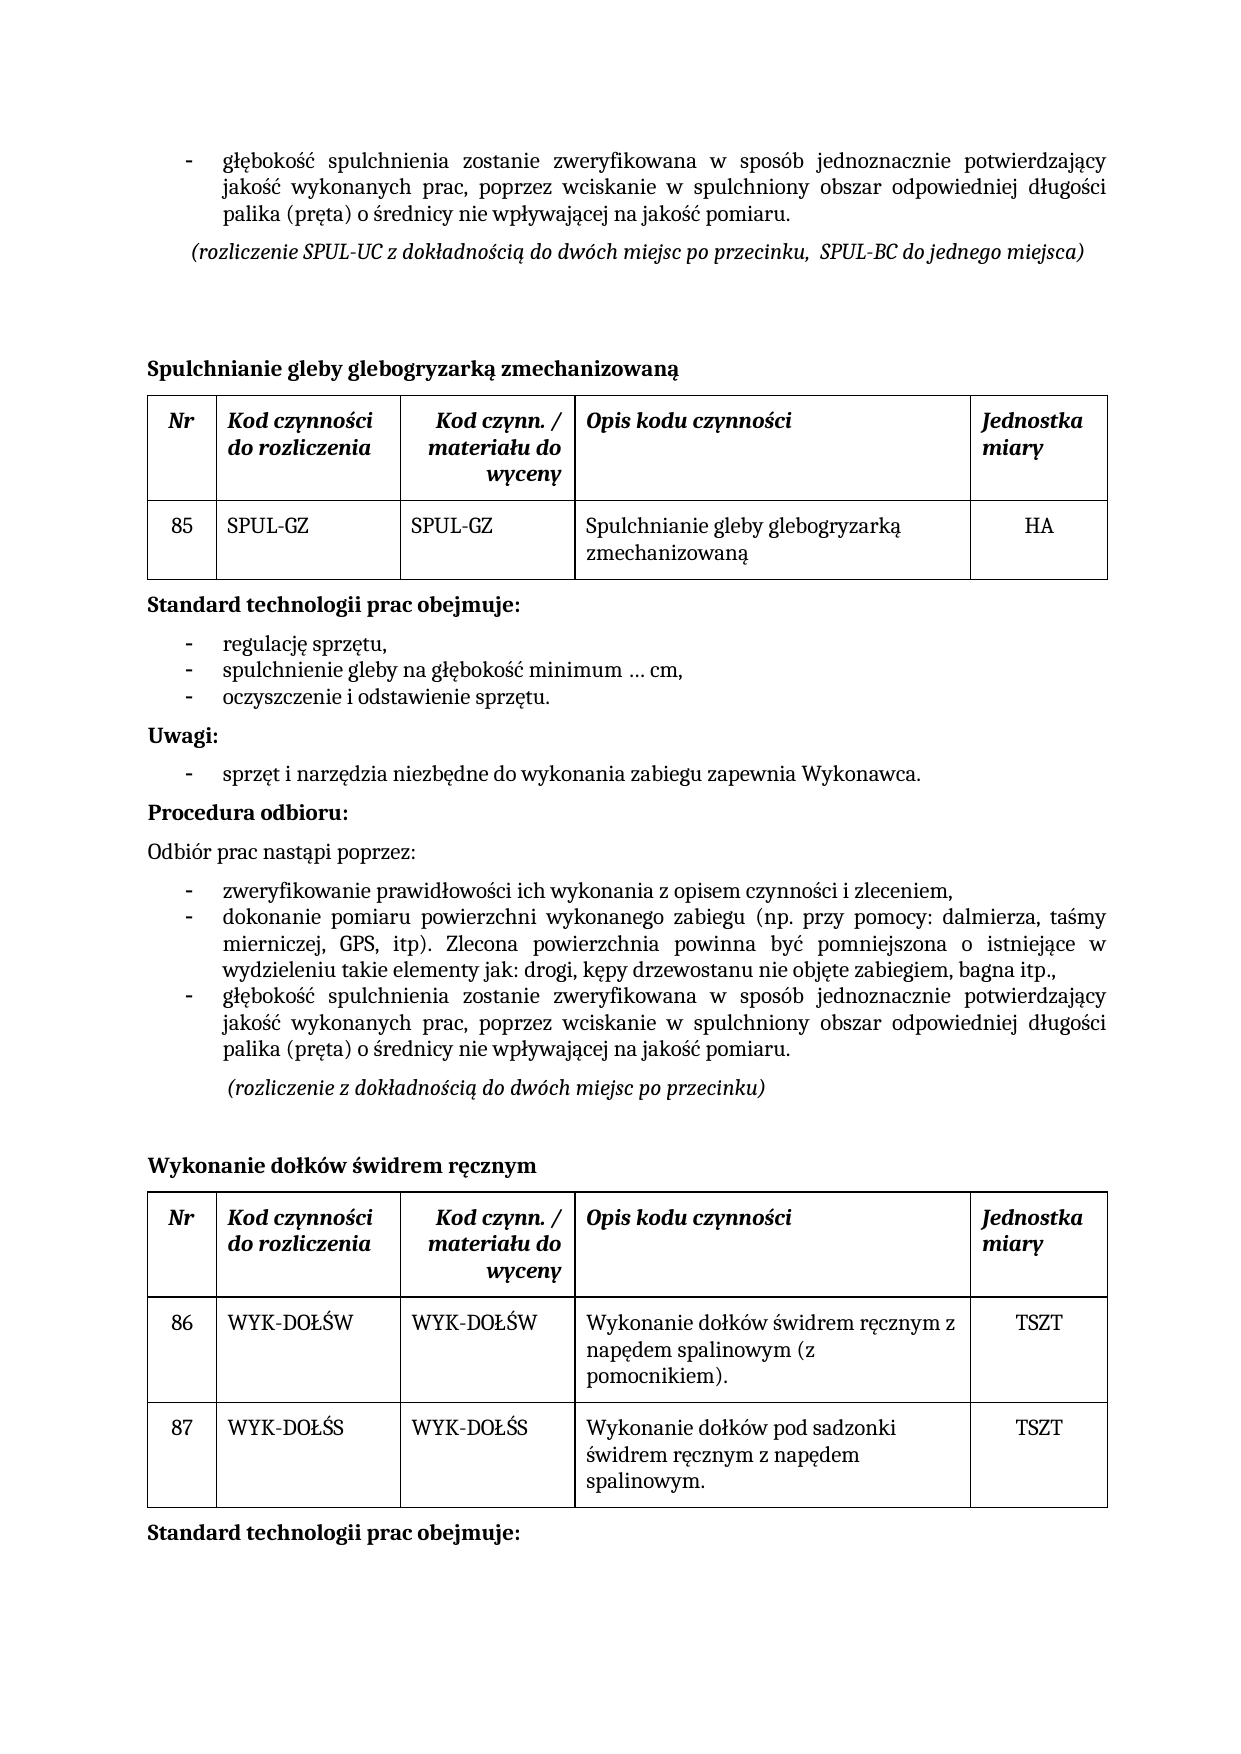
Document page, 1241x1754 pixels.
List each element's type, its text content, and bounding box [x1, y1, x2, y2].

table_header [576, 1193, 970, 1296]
list zweryfikowanie prawidłowości ich wykonania z opisem czynności i zleceniem, [185, 878, 1107, 904]
text Standard technologii prac obejmuje: [148, 1520, 1107, 1547]
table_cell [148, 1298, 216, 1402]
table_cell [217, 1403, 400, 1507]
list spulchnienie gleby na głębokość minimum … cm, [185, 657, 1107, 683]
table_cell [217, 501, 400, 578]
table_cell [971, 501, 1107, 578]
text Procedura odbioru: [148, 800, 1107, 826]
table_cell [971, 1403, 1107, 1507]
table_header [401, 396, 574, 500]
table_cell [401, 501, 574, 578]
list dokonanie pomiaru powierzchni wykonanego zabiegu (np. przy pomocy: dalmierza, taśmy mierniczej, GPS, itp). Zlecona powierzchnia powinna być pomniejszona o istniejące w wydzieleniu takie elementy jak: drogi, kępy drzewostanu nie objęte zabiegiem, bagna itp., [185, 904, 1107, 983]
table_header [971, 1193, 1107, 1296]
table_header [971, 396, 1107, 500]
list oczyszczenie i odstawienie sprzętu. [185, 683, 1107, 710]
list sprzęt i narzędzia niezbędne do wykonania zabiegu zapewnia Wykonawca. [185, 761, 1107, 788]
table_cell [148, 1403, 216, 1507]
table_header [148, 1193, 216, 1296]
text Spulchnianie gleby glebogryzarką zmechanizowaną [148, 356, 1107, 382]
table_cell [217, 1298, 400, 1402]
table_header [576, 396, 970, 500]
text Wykonanie dołków świdrem ręcznym [148, 1152, 1107, 1179]
text Uwagi: [148, 722, 1107, 749]
text (rozliczenie SPUL-UC z dokładnością do dwóch miejsc po przecinku, SPUL-BC do jednego miejsca) [148, 239, 1107, 266]
text Odbiór prac nastąpi poprzez: [148, 839, 1107, 865]
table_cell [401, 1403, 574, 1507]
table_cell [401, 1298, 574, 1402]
list głębokość spulchnienia zostanie zweryfikowana w sposób jednoznacznie potwierdzający jakość wykonanych prac, poprzez wciskanie w spulchniony obszar odpowiedniej długości palika (pręta) o średnicy nie wpływającej na jakość pomiaru. [185, 148, 1107, 227]
list regulację sprzętu, [185, 631, 1107, 657]
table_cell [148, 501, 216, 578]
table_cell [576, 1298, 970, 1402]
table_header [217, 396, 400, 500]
list głębokość spulchnienia zostanie zweryfikowana w sposób jednoznacznie potwierdzający jakość wykonanych prac, poprzez wciskanie w spulchniony obszar odpowiedniej długości palika (pręta) o średnicy nie wpływającej na jakość pomiaru. [185, 983, 1107, 1062]
text (rozliczenie z dokładnością do dwóch miejsc po przecinku) [148, 1075, 1107, 1101]
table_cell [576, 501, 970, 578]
text Standard technologii prac obejmuje: [148, 592, 1107, 618]
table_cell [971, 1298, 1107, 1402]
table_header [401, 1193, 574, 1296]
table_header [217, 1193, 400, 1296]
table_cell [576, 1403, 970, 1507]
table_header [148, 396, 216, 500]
